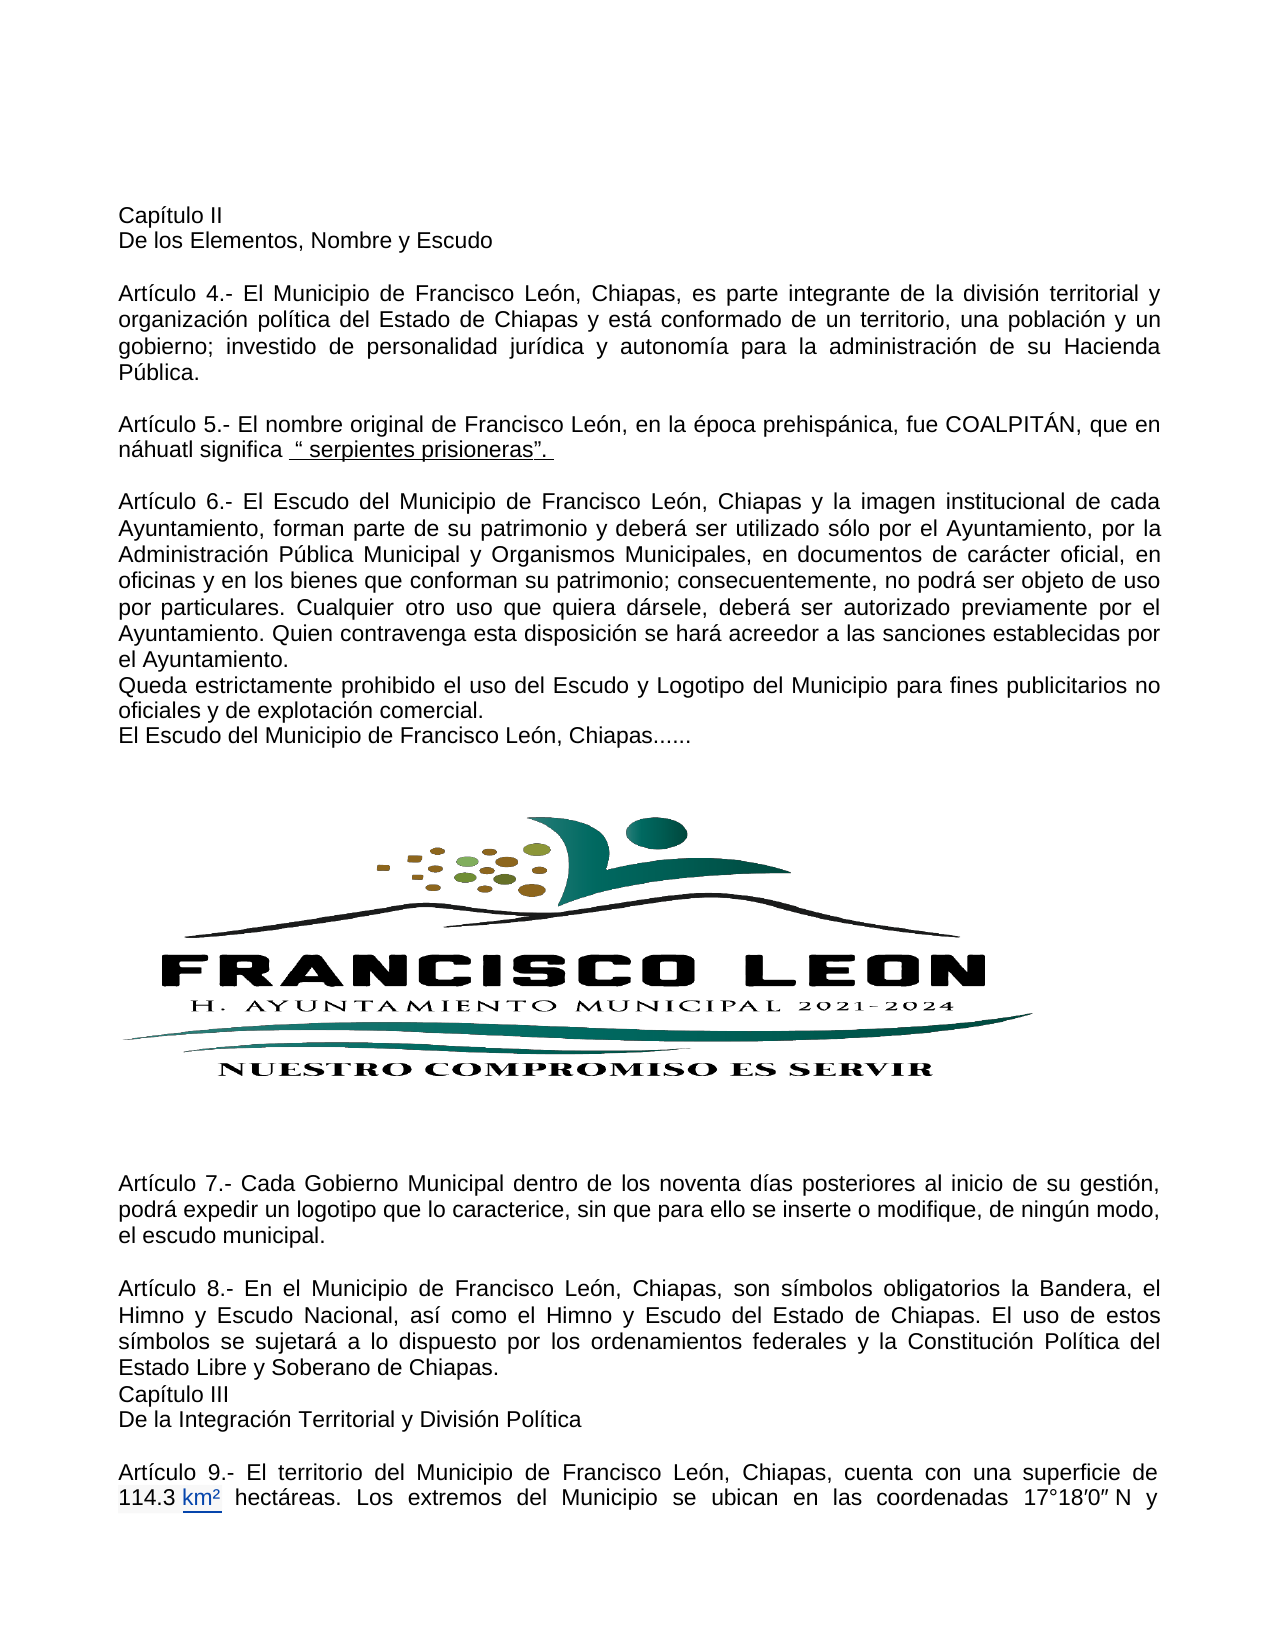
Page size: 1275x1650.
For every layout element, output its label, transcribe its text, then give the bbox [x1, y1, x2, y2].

text Artículo 4.- El Municipio de Francisco León, Chiapas, es parte integrante de la división territorial y organización política del Estado de Chiapas y está conformado de un territorio, una población y un gobierno; investido de personalidad jurídica y autonomía para la administración de su Hacienda Pública. [118, 280, 1161, 385]
text Queda estrictamente prohibido el uso del Escudo y Logotipo del Municipio para fines publicitarios no oficiales y de explotación comercial. [118, 673, 1160, 723]
text Artículo 8.- En el Municipio de Francisco León, Chiapas, son símbolos obligatorios la Bandera, el Himno y Escudo Nacional, así como el Himno y Escudo del Estado de Chiapas. El uso de estos símbolos se sujetará a lo dispuesto por los ordenamientos federales y la Constitución Política del Estado Libre y Soberano de Chiapas. [118, 1275, 1161, 1381]
picture [116, 815, 1037, 1079]
text 114.3 km² hectáreas. Los extremos del Municipio se ubican en las coordenadas 17°18′0″ N y [118, 1485, 1161, 1510]
text Artículo 7.- Cada Gobierno Municipal dentro de los noventa días posteriores al inicio de su gestión, podrá expedir un logotipo que lo caracterice, sin que para ello se inserte o modifique, de ningún modo, el escudo municipal. [118, 1170, 1161, 1249]
text Artículo 6.- El Escudo del Municipio de Francisco León, Chiapas y la imagen institucional de cada Ayuntamiento, forman parte de su patrimonio y deberá ser utilizado sólo por el Ayuntamiento, por la Administración Pública Municipal y Organismos Municipales, en documentos de carácter oficial, en oficinas y en los bienes que conforman su patrimonio; consecuentemente, no podrá ser objeto de uso por particulares. Cualquier otro uso que quiera dársele, deberá ser autorizado previamente por el Ayuntamiento. Quien contravenga esta disposición se hará acreedor a las sanciones establecidas por el Ayuntamiento. [118, 488, 1161, 673]
text Artículo 5.- El nombre original de Francisco León, en la época prehispánica, fue COALPITÁN, que en náhuatl significa “ serpientes prisioneras”. [118, 412, 1161, 462]
text De la Integración Territorial y División Política [118, 1407, 584, 1432]
text Capítulo III [118, 1381, 232, 1407]
text De los Elementos, Nombre y Escudo [118, 228, 496, 253]
text Capítulo II [118, 202, 226, 228]
text El Escudo del Municipio de Francisco León, Chiapas...... [118, 723, 695, 748]
text Artículo 9.- El territorio del Municipio de Francisco León, Chiapas, cuenta con una superficie de [118, 1458, 1160, 1485]
